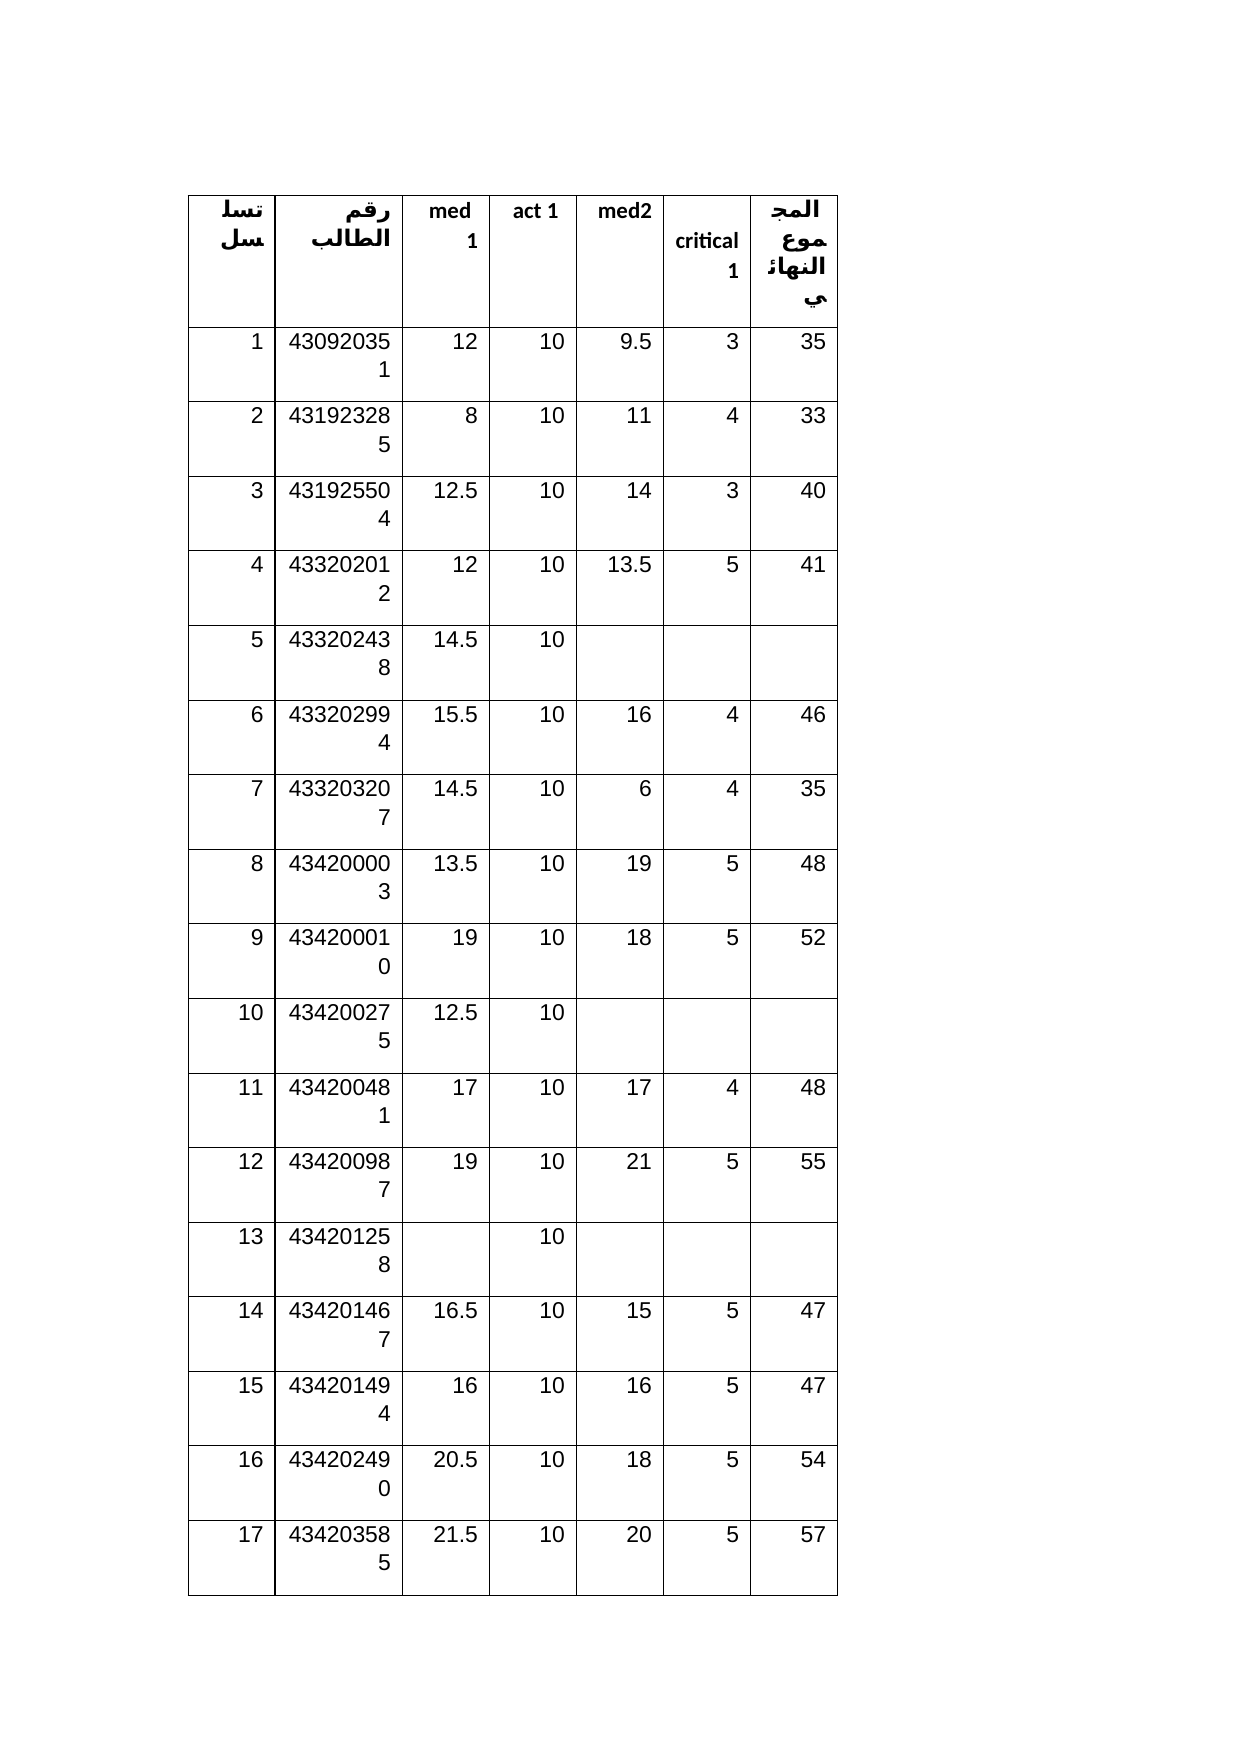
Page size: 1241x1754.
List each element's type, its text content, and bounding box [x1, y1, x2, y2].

table_cell 8 [189, 850, 274, 923]
table_cell 35 [751, 775, 837, 849]
table_cell 12.5 [403, 999, 489, 1072]
table_cell 5 [664, 850, 750, 923]
table_cell 16 [577, 701, 663, 774]
table_cell 434202490 [276, 1446, 402, 1520]
table_cell 17 [403, 1074, 489, 1147]
table_cell 5 [664, 1446, 750, 1520]
table_cell 4 [189, 551, 274, 625]
table_cell 8 [403, 402, 489, 476]
table_cell 10 [490, 701, 576, 774]
table_cell 5 [189, 626, 274, 699]
table_cell [664, 1223, 750, 1296]
table_cell 10 [490, 850, 576, 923]
table_cell 10 [490, 999, 576, 1072]
table_header المجموع النهائي [751, 196, 837, 327]
table_cell 20 [577, 1521, 663, 1594]
table_cell 16 [403, 1372, 489, 1445]
table_cell 41 [751, 551, 837, 625]
table_cell 10 [490, 477, 576, 550]
table_cell 48 [751, 850, 837, 923]
table_cell 5 [664, 1372, 750, 1445]
table_header act 1 [490, 196, 576, 327]
table_cell 35 [751, 328, 837, 401]
table_cell 16 [577, 1372, 663, 1445]
table_cell 6 [577, 775, 663, 849]
table_cell 433202994 [276, 701, 402, 774]
table_cell 57 [751, 1521, 837, 1594]
table_cell 18 [577, 924, 663, 998]
table_cell 9.5 [577, 328, 663, 401]
table_cell 15 [577, 1297, 663, 1371]
table_cell 16.5 [403, 1297, 489, 1371]
table_cell [577, 626, 663, 699]
table_cell [664, 626, 750, 699]
table_cell 20.5 [403, 1446, 489, 1520]
table_cell 11 [577, 402, 663, 476]
table_cell 10 [490, 1148, 576, 1222]
table_cell 15 [189, 1372, 274, 1445]
table_cell 434200987 [276, 1148, 402, 1222]
table_cell 3 [664, 477, 750, 550]
table_cell 19 [403, 1148, 489, 1222]
table_cell 434200275 [276, 999, 402, 1072]
table_cell 431923285 [276, 402, 402, 476]
table_cell 21.5 [403, 1521, 489, 1594]
table_cell 52 [751, 924, 837, 998]
table_header رقم الطالب [276, 196, 402, 327]
table_cell 13.5 [403, 850, 489, 923]
table_cell 434203585 [276, 1521, 402, 1594]
table_cell 14.5 [403, 775, 489, 849]
table_cell [751, 626, 837, 699]
table_cell 3 [664, 328, 750, 401]
table_cell 19 [577, 850, 663, 923]
table_header تسلسل [189, 196, 274, 327]
table_cell 3 [189, 477, 274, 550]
table_cell 10 [490, 1223, 576, 1296]
table_cell 12 [189, 1148, 274, 1222]
table_cell 17 [577, 1074, 663, 1147]
table_cell [403, 1223, 489, 1296]
table_cell 47 [751, 1297, 837, 1371]
table_cell 13.5 [577, 551, 663, 625]
table_cell [577, 1223, 663, 1296]
table_cell 5 [664, 1521, 750, 1594]
table_cell 10 [490, 626, 576, 699]
table_cell 48 [751, 1074, 837, 1147]
table_cell 40 [751, 477, 837, 550]
table_cell 10 [490, 1297, 576, 1371]
table_cell 434200003 [276, 850, 402, 923]
table_cell 10 [490, 328, 576, 401]
table_cell 15.5 [403, 701, 489, 774]
table_cell 4 [664, 775, 750, 849]
table_cell 10 [490, 1074, 576, 1147]
table_cell 5 [664, 551, 750, 625]
table_cell 1 [189, 328, 274, 401]
table_cell 14.5 [403, 626, 489, 699]
table_cell 5 [664, 924, 750, 998]
table_cell 17 [189, 1521, 274, 1594]
table_cell 7 [189, 775, 274, 849]
table_cell 430920351 [276, 328, 402, 401]
table_cell 10 [490, 1446, 576, 1520]
table_cell 5 [664, 1297, 750, 1371]
table_cell 434200481 [276, 1074, 402, 1147]
table_cell 33 [751, 402, 837, 476]
table_cell 12 [403, 328, 489, 401]
table_cell 10 [490, 551, 576, 625]
table_cell 12.5 [403, 477, 489, 550]
table_cell [664, 999, 750, 1072]
table_cell 434201467 [276, 1297, 402, 1371]
table_cell 13 [189, 1223, 274, 1296]
table_cell 46 [751, 701, 837, 774]
table_cell [751, 999, 837, 1072]
table_cell 47 [751, 1372, 837, 1445]
table_cell 12 [403, 551, 489, 625]
table_header med 1 [403, 196, 489, 327]
table_cell 10 [490, 1372, 576, 1445]
table_cell 9 [189, 924, 274, 998]
table_cell 18 [577, 1446, 663, 1520]
table_cell 10 [490, 924, 576, 998]
table_cell 4 [664, 701, 750, 774]
table_cell 11 [189, 1074, 274, 1147]
table_cell [577, 999, 663, 1072]
table_cell 431925504 [276, 477, 402, 550]
table_cell 14 [577, 477, 663, 550]
table_cell 434201494 [276, 1372, 402, 1445]
table_cell 21 [577, 1148, 663, 1222]
table_cell 14 [189, 1297, 274, 1371]
table_cell 434200010 [276, 924, 402, 998]
table_cell 19 [403, 924, 489, 998]
table_cell 10 [490, 775, 576, 849]
table_cell 54 [751, 1446, 837, 1520]
table_cell 10 [490, 402, 576, 476]
table_cell 433202438 [276, 626, 402, 699]
table_cell 6 [189, 701, 274, 774]
table_cell 433203207 [276, 775, 402, 849]
table_cell 10 [490, 1521, 576, 1594]
table_header critical 1 [664, 196, 750, 327]
table_cell 55 [751, 1148, 837, 1222]
table_cell 433202012 [276, 551, 402, 625]
table_cell 5 [664, 1148, 750, 1222]
table_cell 2 [189, 402, 274, 476]
table_cell 434201258 [276, 1223, 402, 1296]
table_cell [751, 1223, 837, 1296]
table_cell 4 [664, 1074, 750, 1147]
table_cell 10 [189, 999, 274, 1072]
table_cell 16 [189, 1446, 274, 1520]
table_cell 4 [664, 402, 750, 476]
table_header med2 [577, 196, 663, 327]
